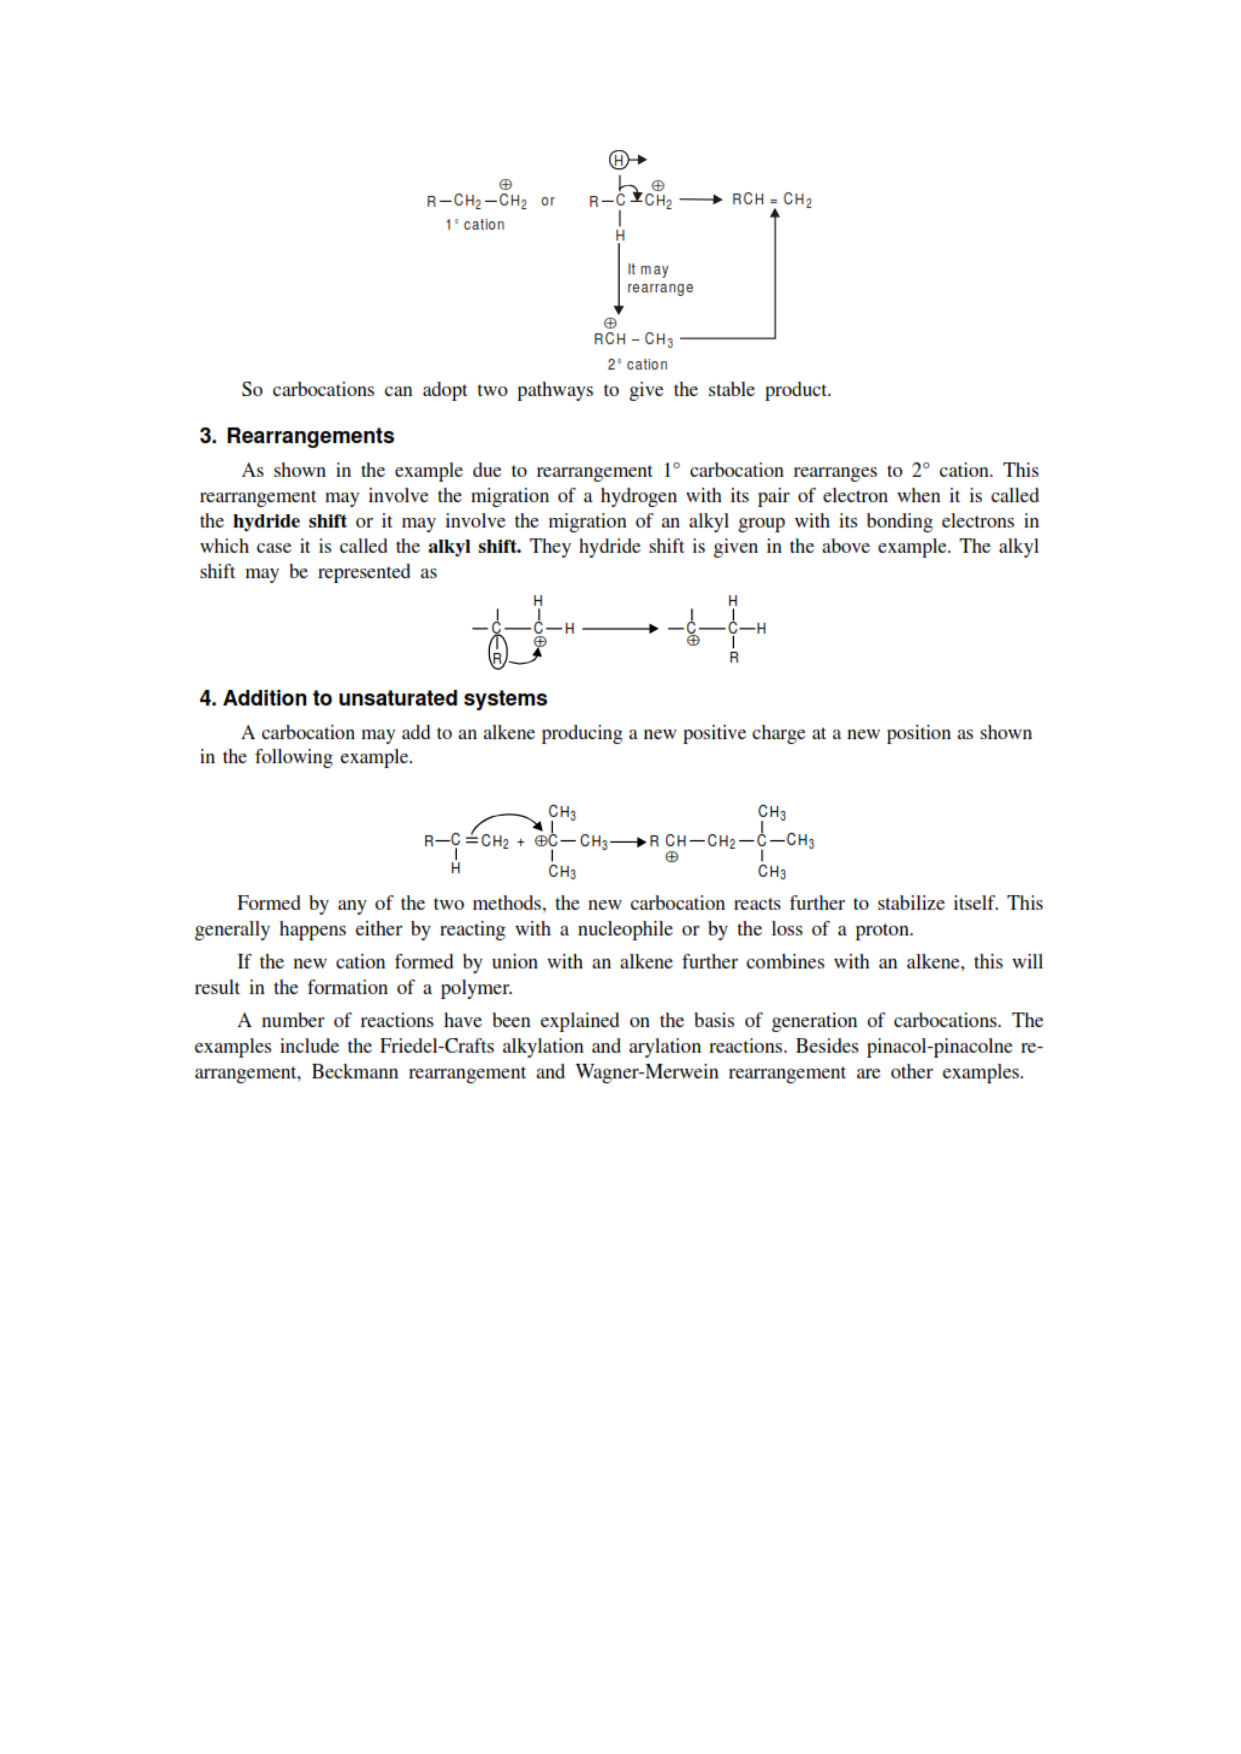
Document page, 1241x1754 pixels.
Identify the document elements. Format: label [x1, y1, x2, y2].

picture [187, 150, 1053, 682]
picture [187, 800, 1053, 1092]
picture [187, 685, 1053, 797]
